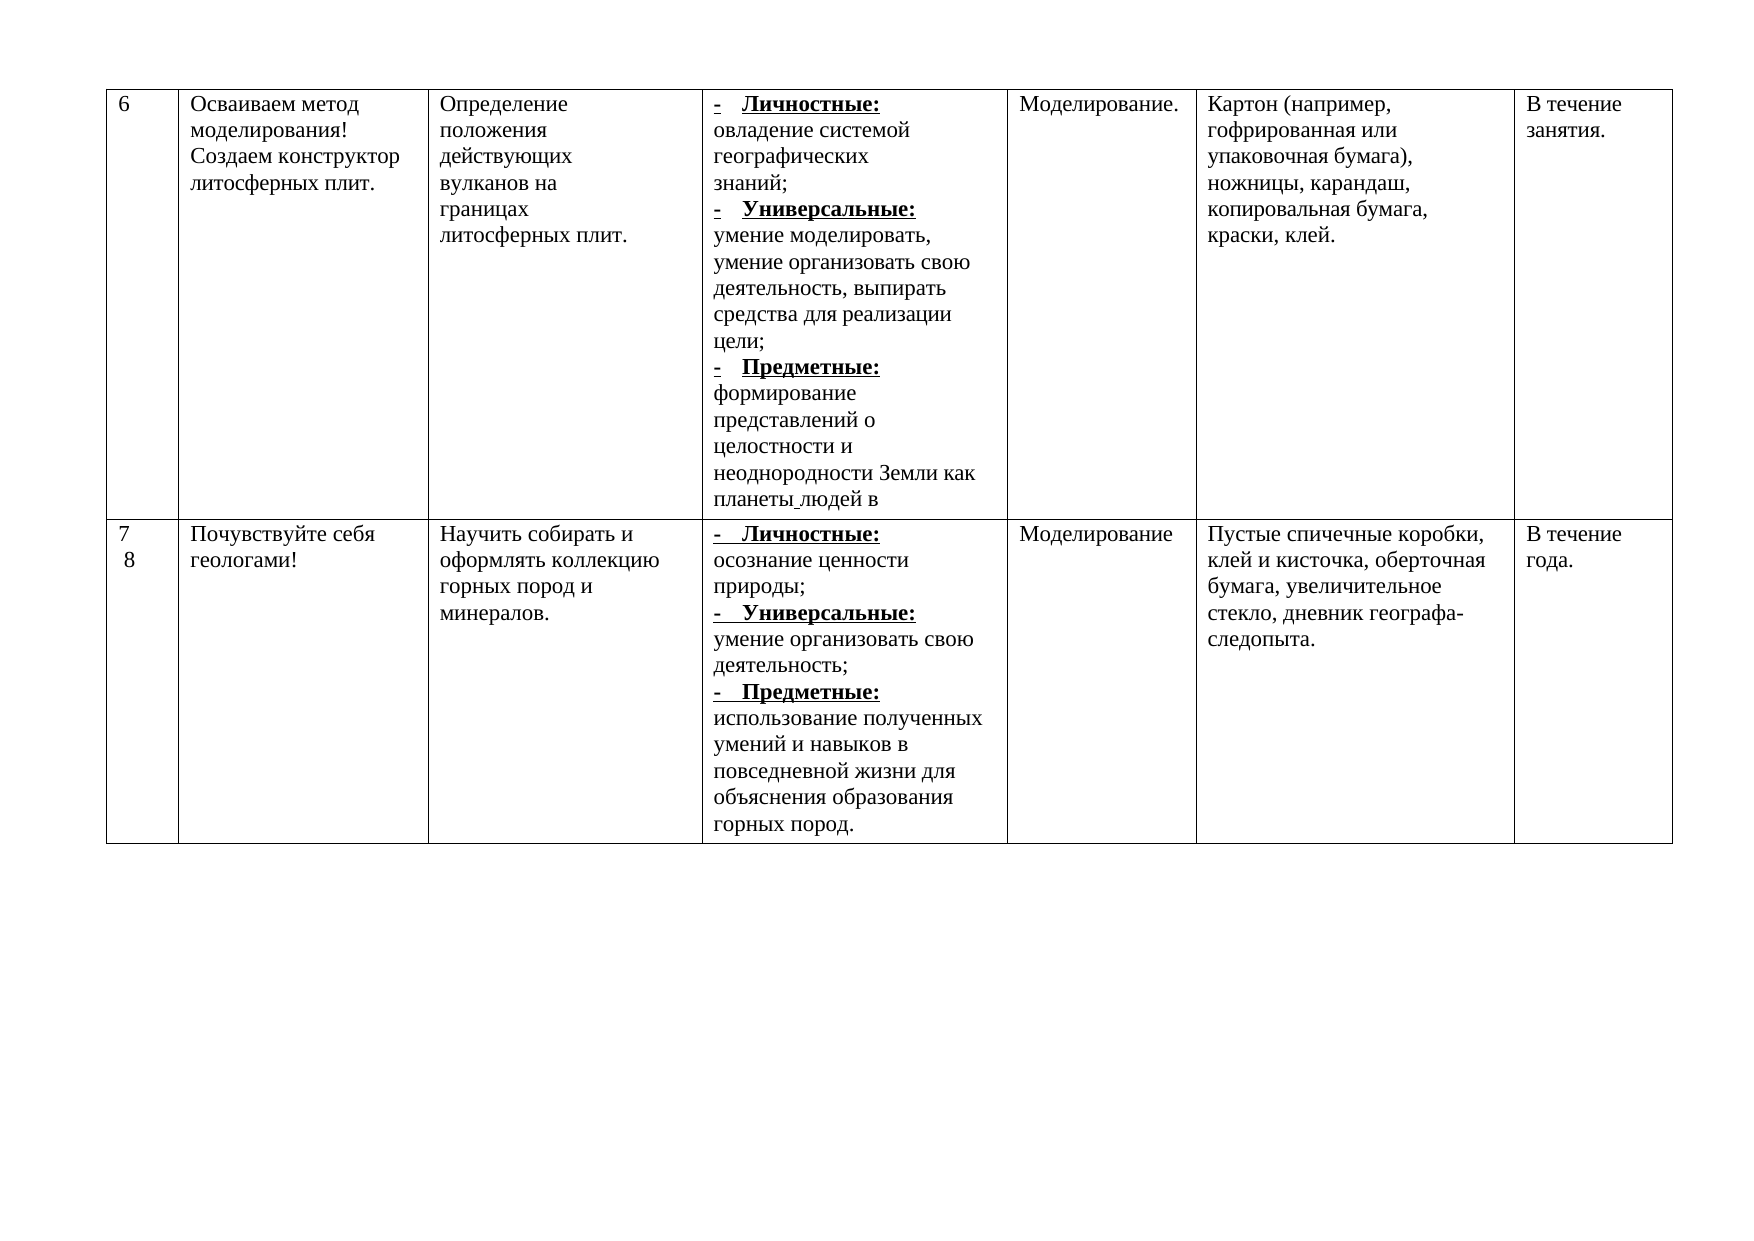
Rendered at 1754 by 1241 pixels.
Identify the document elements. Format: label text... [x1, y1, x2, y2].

table_cell Осваиваем метод моделирования! Создаем конструктор литосферных плит. [179, 90, 428, 519]
table_cell Картон (например, гофрированная или упаковочная бумага), ножницы, карандаш, копировальная бумага, краски, клей. [1197, 90, 1514, 519]
table_cell Научить собирать и оформлять коллекцию горных пород и минералов. [429, 520, 702, 843]
table_cell 6 [107, 90, 178, 519]
table_cell Почувствуйте себя геологами! [179, 520, 428, 843]
table_cell - Личностные: осознание ценности природы; - Универсальные: умение организовать свою деятельность; - Предметные: использование полученных умений и навыков в повседневной жизни для объяснения образования горных пород. [703, 520, 1007, 843]
table_cell 7 8 [107, 520, 178, 843]
table_cell В течение года. [1515, 520, 1672, 843]
table_cell В течение занятия. [1515, 90, 1672, 519]
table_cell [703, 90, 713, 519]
table_cell Пустые спичечные коробки, клей и кисточка, оберточная бумага, увеличительное стекло, дневник географа-следопыта. [1197, 520, 1514, 843]
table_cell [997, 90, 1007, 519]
table_cell Определение положения действующих вулканов на границах литосферных плит. [429, 90, 702, 519]
table_cell Моделирование. [1008, 90, 1196, 519]
table_cell Моделирование [1008, 520, 1196, 843]
